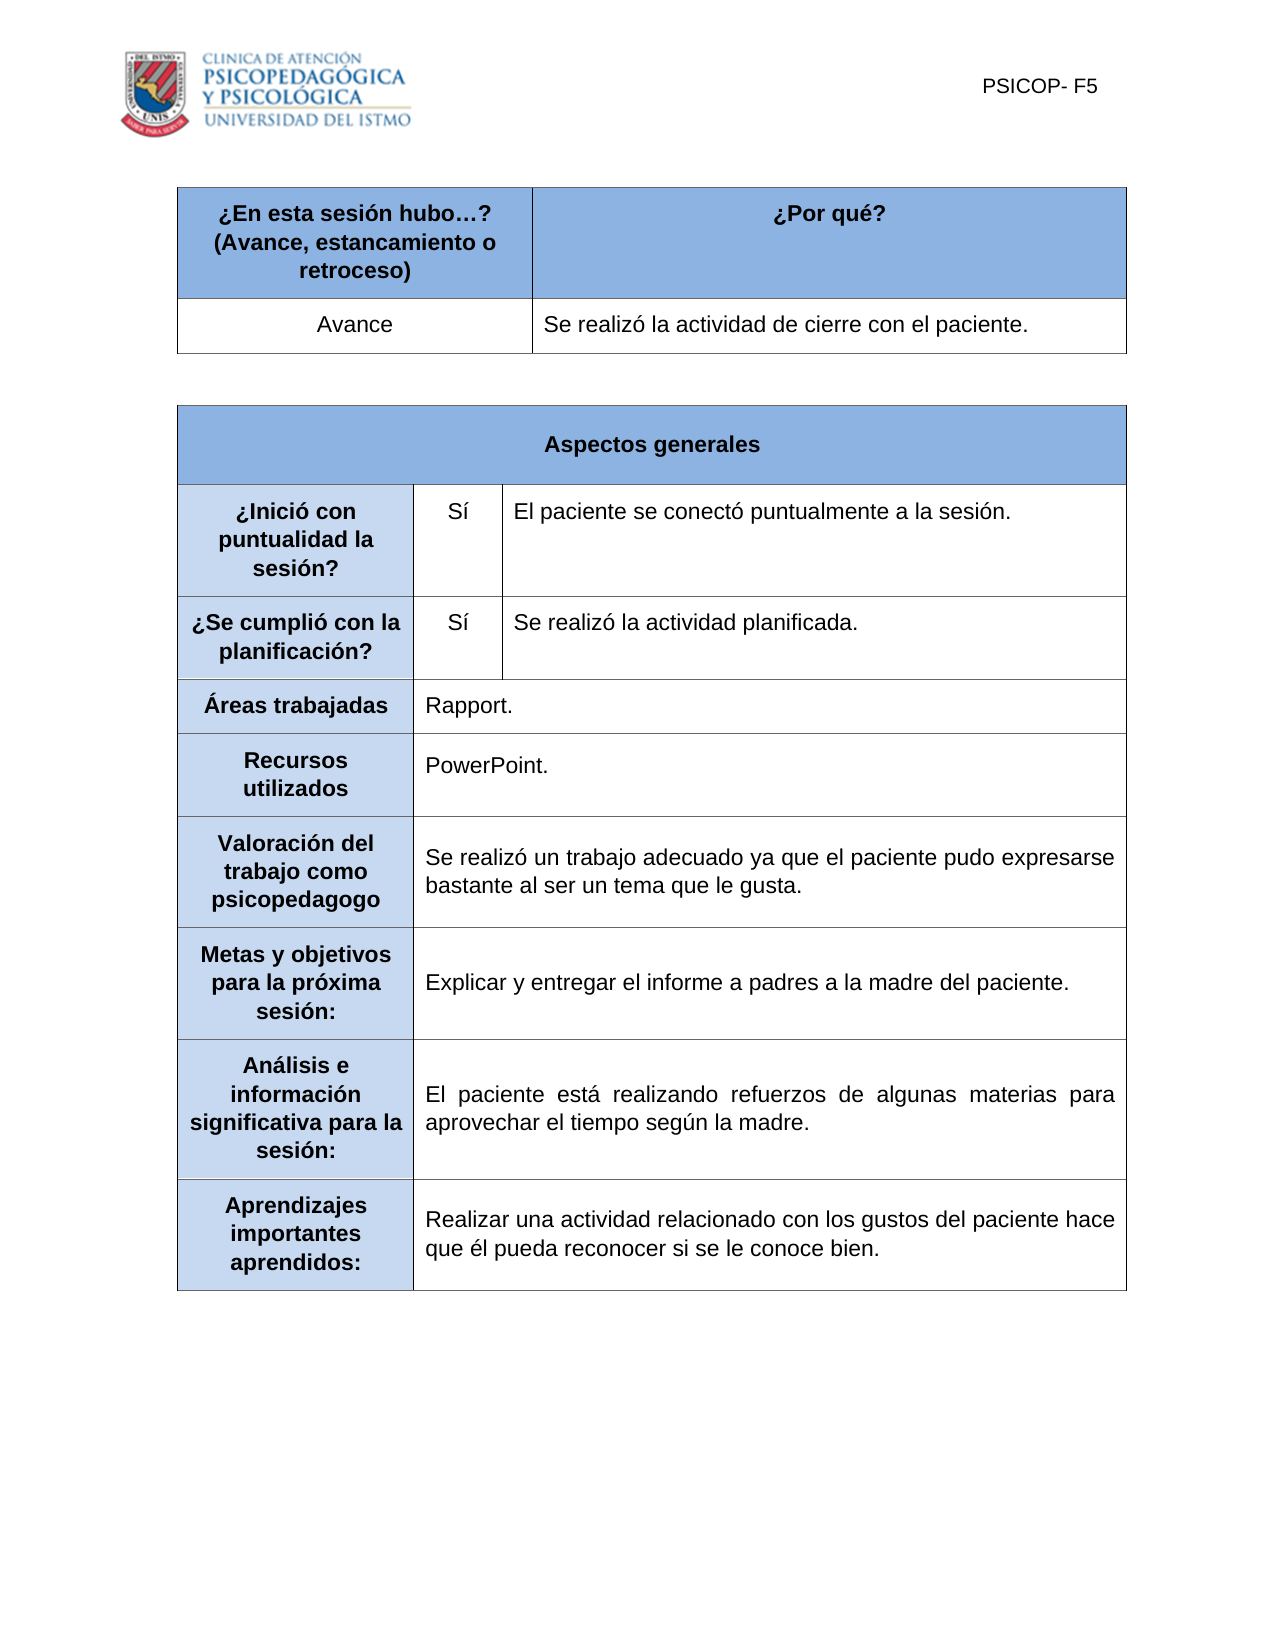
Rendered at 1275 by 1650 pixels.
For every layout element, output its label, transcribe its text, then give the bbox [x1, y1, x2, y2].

table_cell Metas y objetivos para la próxima sesión: [178, 928, 413, 1039]
table_cell Sí [414, 597, 502, 678]
table_cell El paciente se conectó puntualmente a la sesión. [503, 485, 1126, 596]
table_cell Se realizó la actividad de cierre con el paciente. [533, 299, 1126, 352]
table_cell Valoración del trabajo como psicopedagogo [178, 817, 413, 927]
table_cell ¿Se cumplió con la planificación? [178, 597, 413, 678]
picture [65, 20, 437, 148]
table_cell Sí [414, 485, 502, 596]
table_cell Se realizó un trabajo adecuado ya que el paciente pudo expresarse bastante al ser un tema que le gusta. [414, 817, 1126, 927]
table_cell Análisis e información significativa para la sesión: [178, 1040, 413, 1178]
table_cell Realizar una actividad relacionado con los gustos del paciente hace que él pueda reconocer si se le conoce bien. [414, 1180, 1126, 1290]
table_cell El paciente está realizando refuerzos de algunas materias para aprovechar el tiempo según la madre. [414, 1040, 1126, 1178]
table_cell PowerPoint. [414, 734, 1126, 816]
table_cell Aprendizajes importantes aprendidos: [178, 1180, 413, 1290]
table_cell Explicar y entregar el informe a padres a la madre del paciente. [414, 928, 1126, 1039]
table_cell Áreas trabajadas [178, 680, 413, 733]
table_header Aspectos generales [178, 406, 1126, 484]
table_cell Recursos utilizados [178, 734, 413, 816]
table_header ¿Por qué? [533, 188, 1126, 298]
table_header ¿En esta sesión hubo…? (Avance, estancamiento o retroceso) [178, 188, 532, 298]
table_cell Rapport. [414, 680, 1126, 733]
table_cell Avance [178, 299, 532, 352]
table_cell ¿Inició con puntualidad la sesión? [178, 485, 413, 596]
table_cell Se realizó la actividad planificada. [503, 597, 1126, 678]
